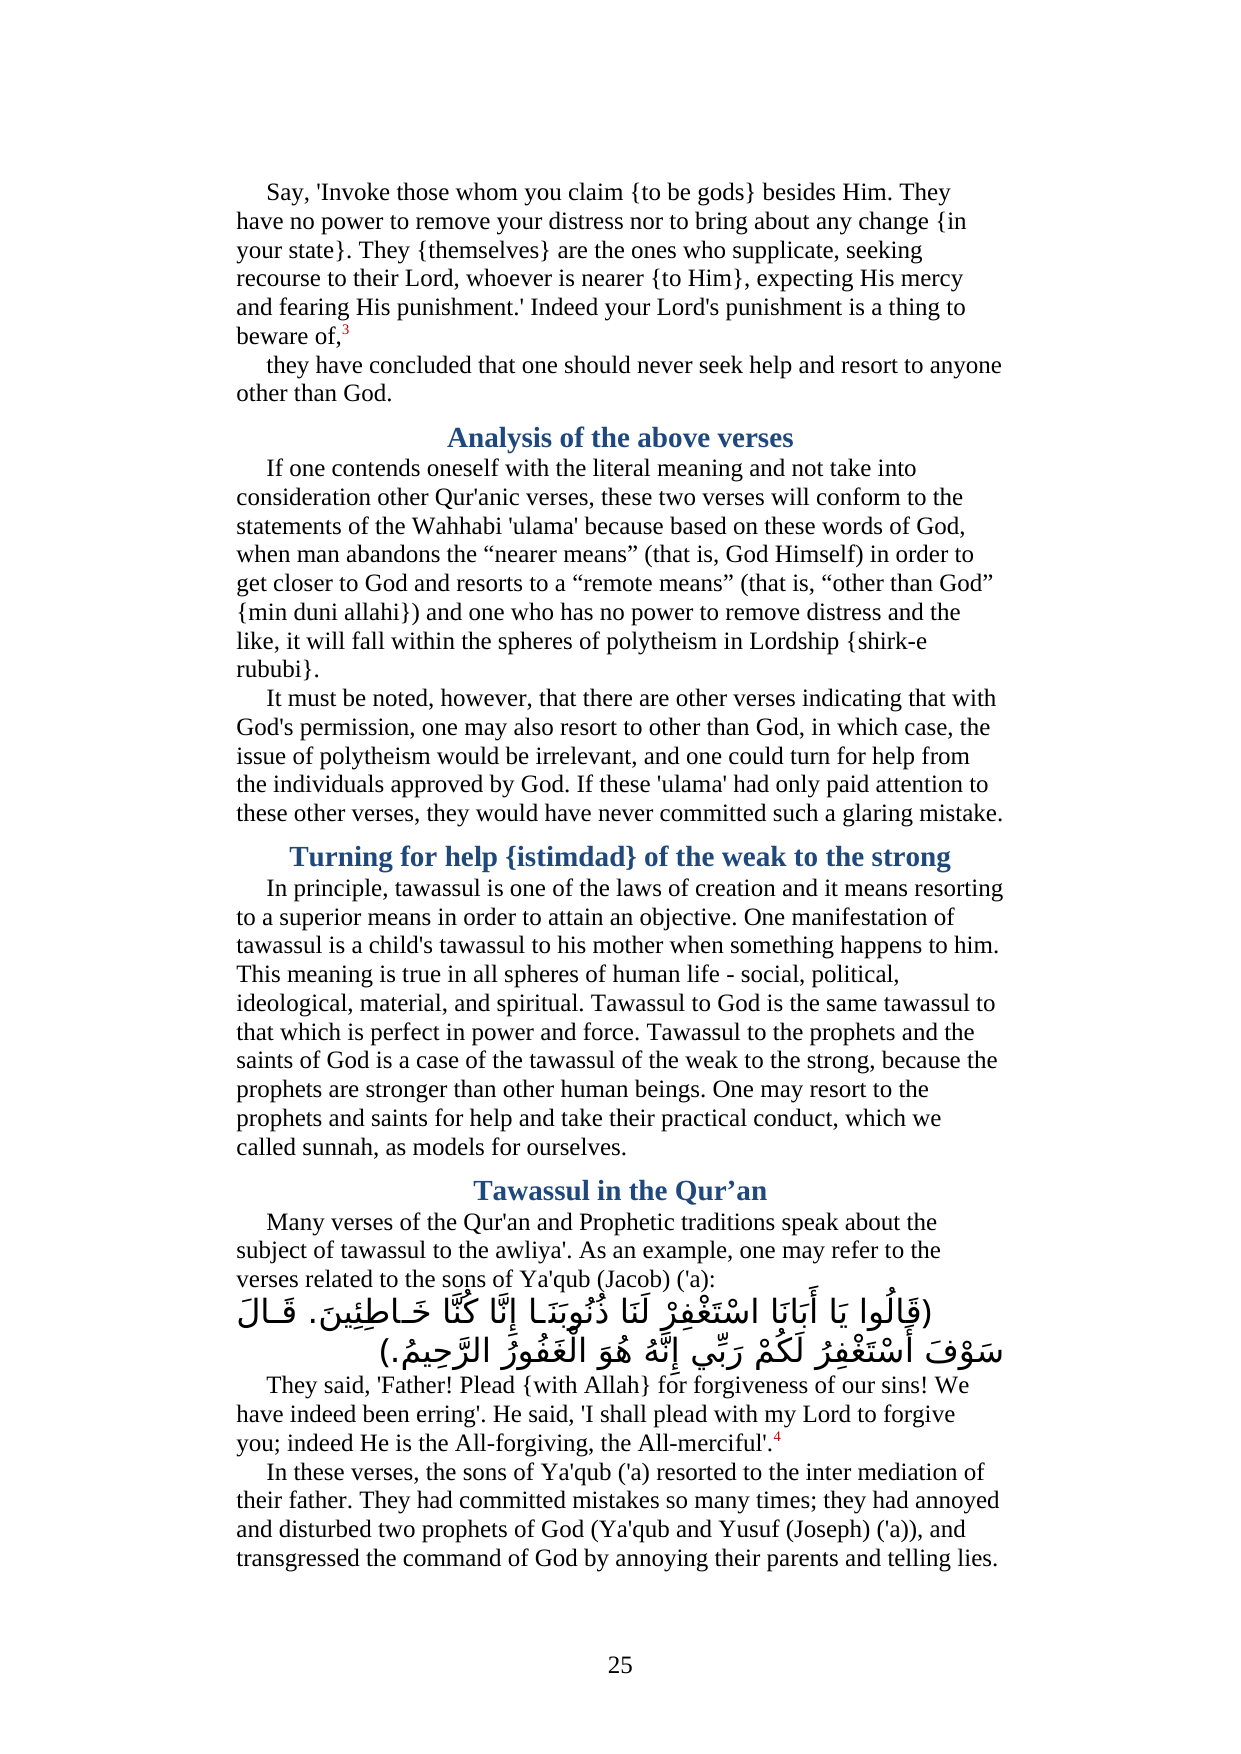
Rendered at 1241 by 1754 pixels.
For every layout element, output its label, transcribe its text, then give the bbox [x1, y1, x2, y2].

text In principle, tawassul is one of the laws of creation and it means resorting to a superior means in order to attain an objective. One manifestation of tawassul is a child's tawassul to his mother when something happens to him. This meaning is true in all spheres of human life - social, political, ideological, material, and spiritual. Tawassul to God is the same tawassul to that which is perfect in power and force. Tawassul to the prophets and the saints of God is a case of the tawassul of the weak to the strong, because the prophets are stronger than other human beings. One may resort to the prophets and saints for help and take their practical conduct, which we called sunnah, as models for ourselves. [236, 873, 1004, 1161]
text They said, 'Father! Plead {with Allah} for forgiveness of our sins! We have indeed been erring'. He said, 'I shall plead with my Lord to forgive you; indeed He is the All-forgiving, the All-merciful'.4 [236, 1371, 1004, 1457]
subtitle Tawassul in the Qur’an [236, 1173, 1004, 1207]
text ﴿قَالُوا يَا أَبَانَا اسْتَغْفِرْ لَنَا ذُنُوبَنَا إِنَّا كُنَّا خَاطِئِينَ. قَالَ سَوْفَ أَسْتَغْفِرُ لَكُمْ رَبِّي إِنَّهُ هُوَ الْغَفُورُ الرَّحِيمُ.﴾ [236, 1293, 1004, 1371]
subtitle Turning for help {istimdad} of the weak to the strong [236, 839, 1004, 873]
text It must be noted, however, that there are other verses indicating that with God's permission, one may also resort to other than God, in which case, the issue of polytheism would be irrelevant, and one could turn for help from the individuals approved by God. If these 'ulama' had only paid attention to these other verses, they would have never committed such a glaring mistake. [236, 683, 1004, 827]
subtitle Analysis of the above verses [236, 420, 1004, 453]
text Many verses of the Qur'an and Prophetic traditions speak about the subject of tawassul to the awliya'. As an example, one may refer to the verses related to the sons of Ya'qub (Jacob) ('a): [236, 1207, 1004, 1293]
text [236, 1457, 1004, 1572]
text Say, 'Invoke those whom you claim {to be gods} besides Him. They have no power to remove your distress nor to bring about any change {in your state}. They {themselves} are the ones who supplicate, seeking recourse to their Lord, whoever is nearer {to Him}, expecting His mercy and fearing His punishment.' Indeed your Lord's punishment is a thing to beware of,3 [236, 177, 1004, 350]
text If one contends oneself with the literal meaning and not take into consideration other Qur'anic verses, these two verses will conform to the statements of the Wahhabi 'ulama' because based on these words of God, when man abandons the “nearer means” (that is, God Himself) in order to get closer to God and resorts to a “remote means” (that is, “other than God” {min duni allahi}) and one who has no power to remove distress and the like, it will fall within the spheres of polytheism in Lordship {shirk-e rububi}. [236, 453, 1004, 683]
text they have concluded that one should never seek help and resort to anyone other than God. [236, 350, 1004, 407]
